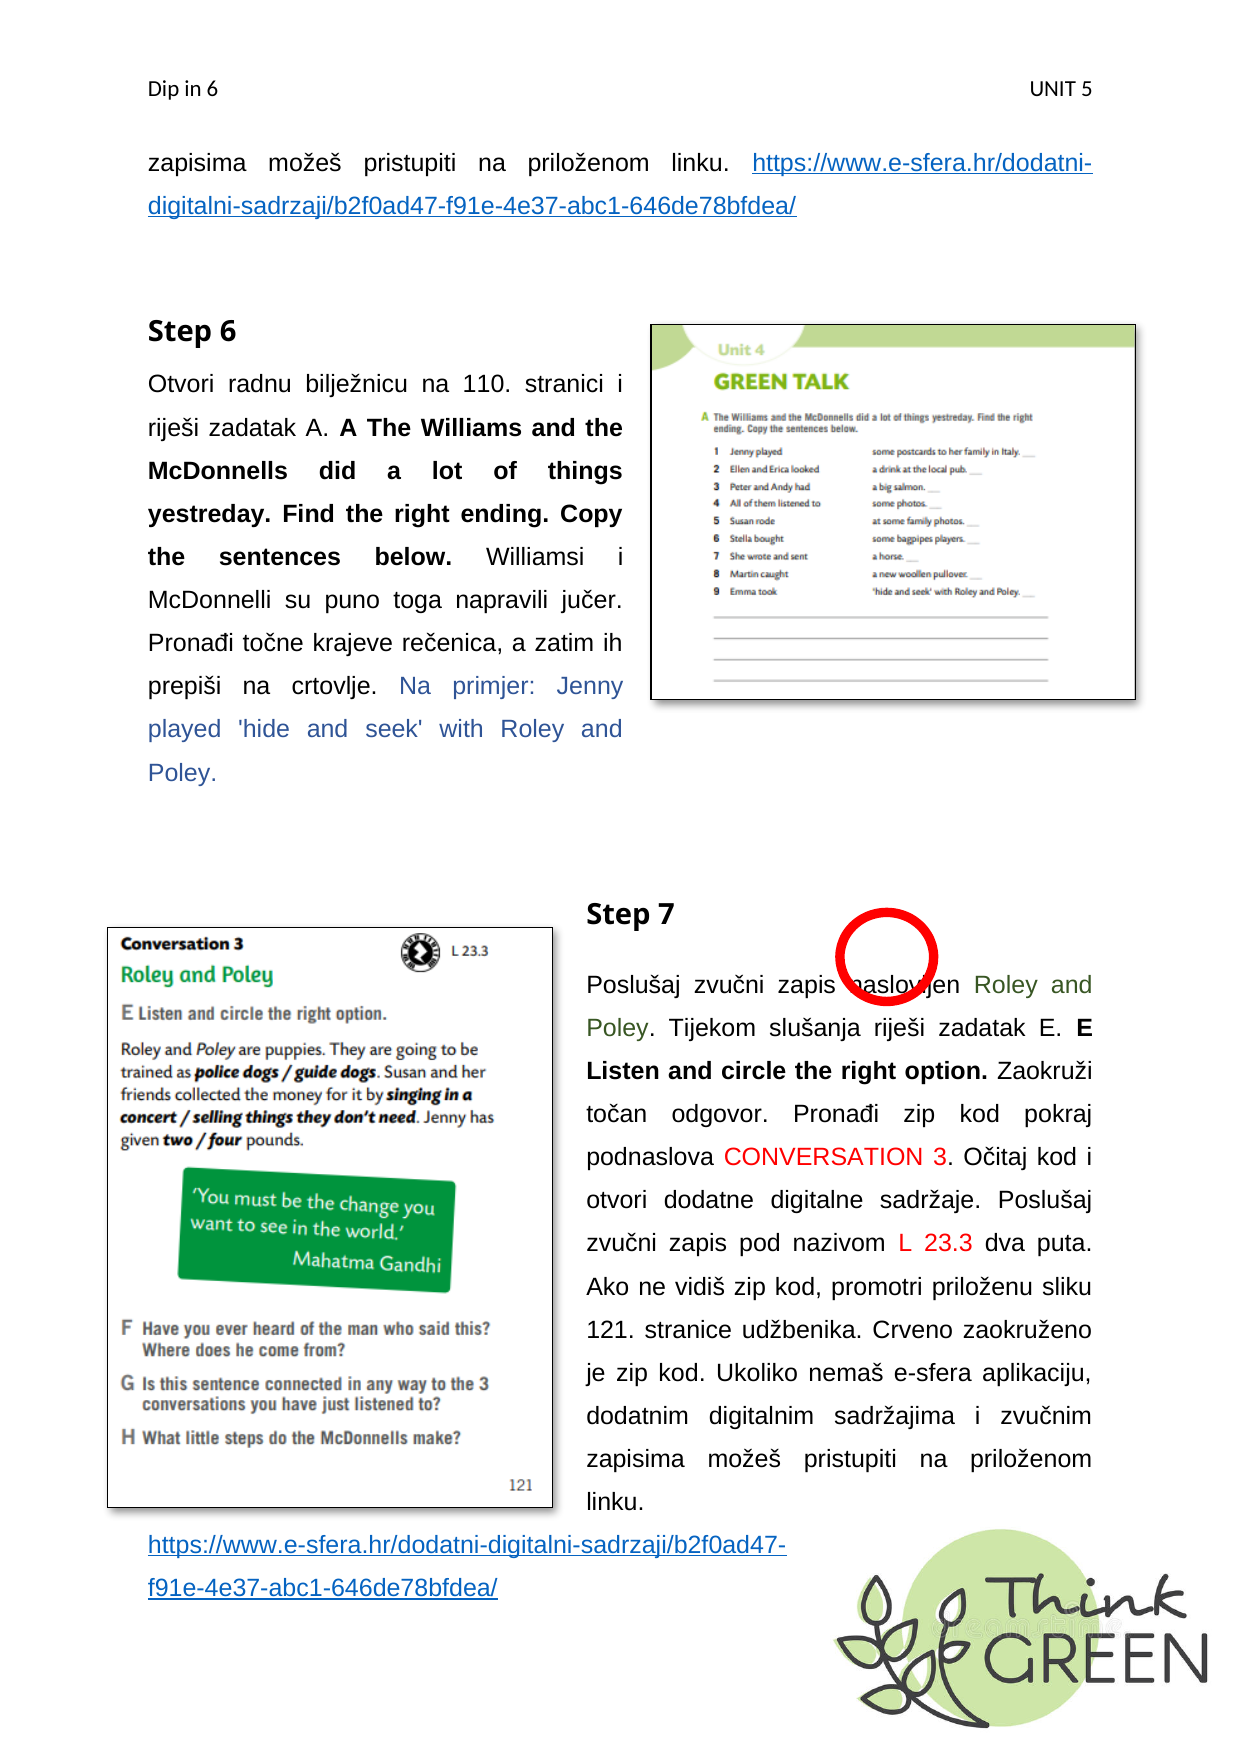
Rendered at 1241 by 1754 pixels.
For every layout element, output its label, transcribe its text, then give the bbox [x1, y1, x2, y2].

picture [652, 325, 1135, 699]
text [148, 148, 1093, 219]
text Step 7 [148, 893, 1093, 933]
picture [108, 928, 552, 1507]
picture [812, 1510, 1241, 1754]
text Step 6 [148, 310, 1093, 350]
